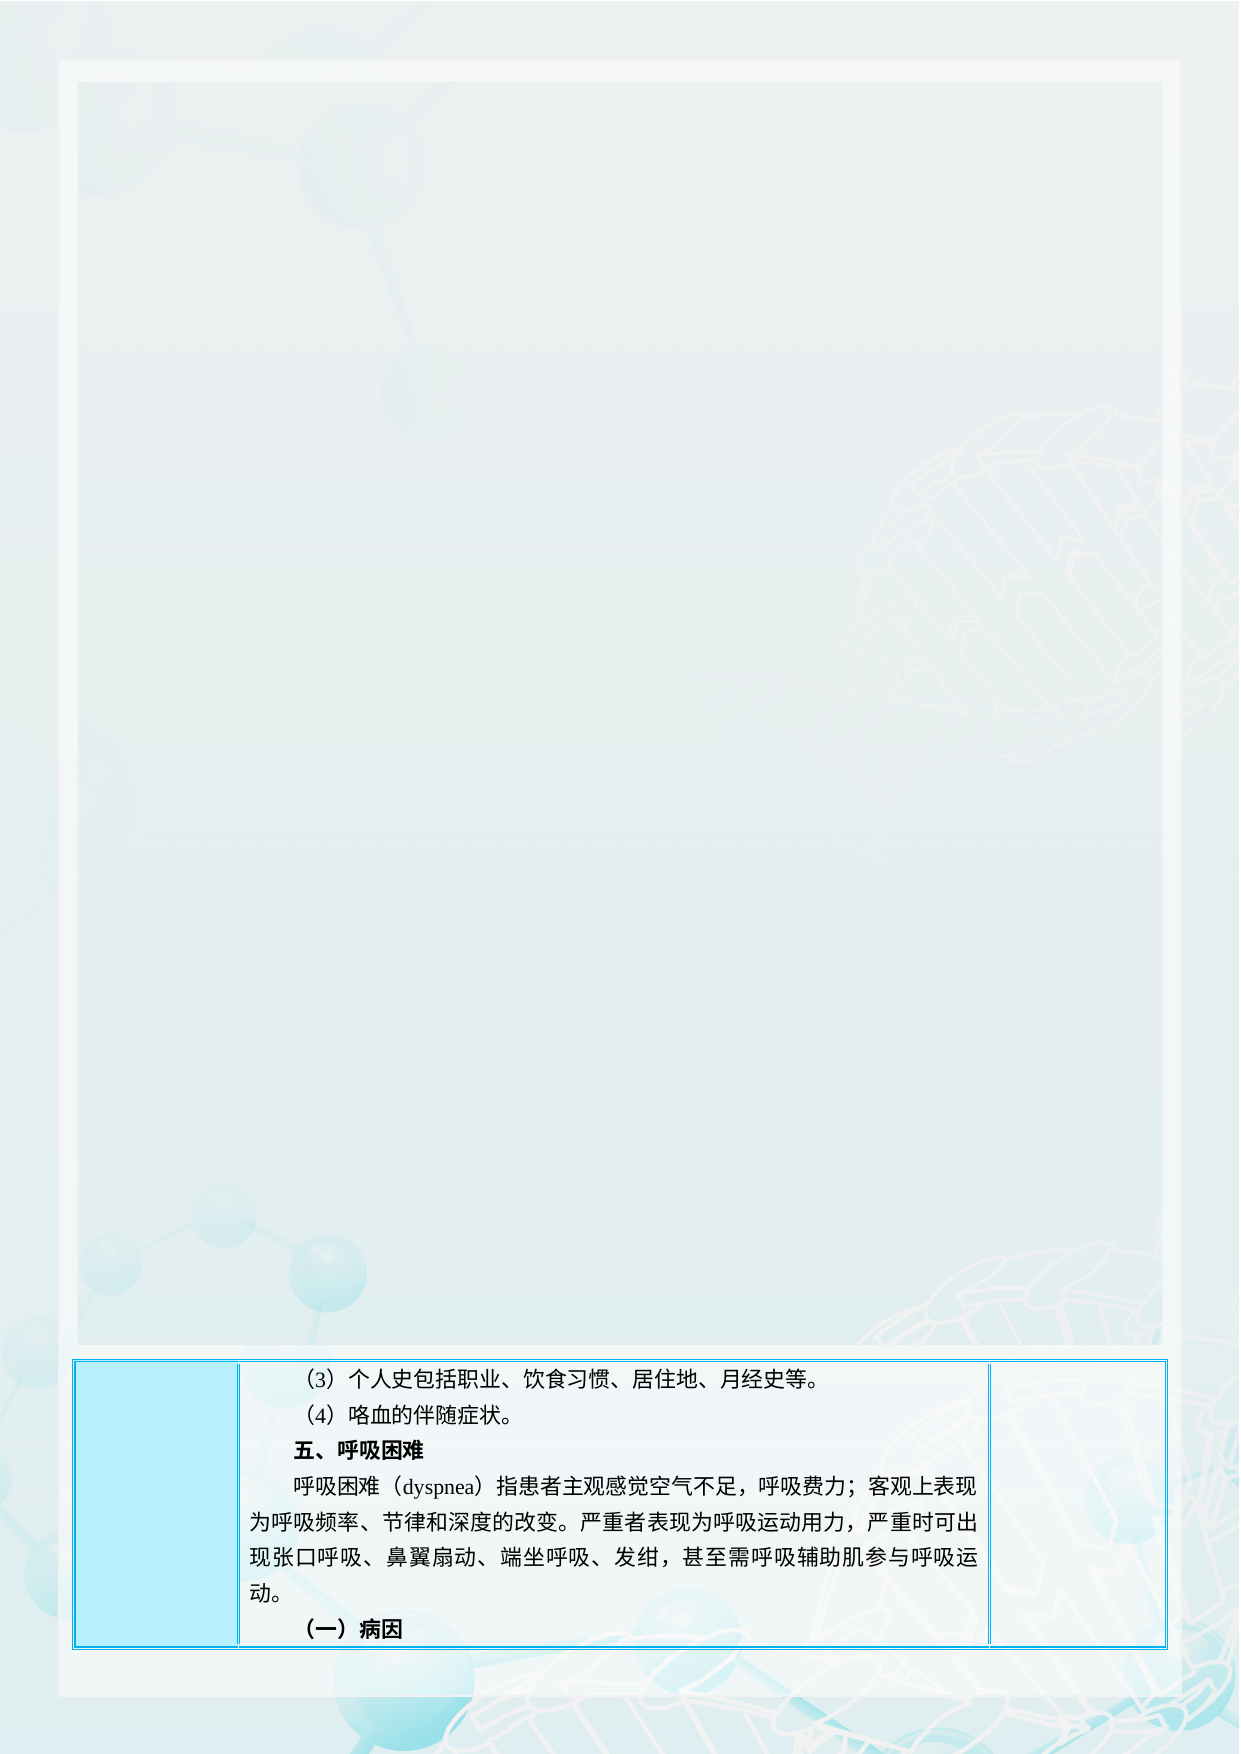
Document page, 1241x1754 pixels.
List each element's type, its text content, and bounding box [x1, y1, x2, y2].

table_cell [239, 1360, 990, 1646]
table_cell 知识讲解 （40min） [76, 1360, 239, 1646]
table_cell 通过教师讲解，了解常见症状的基本理论知识。 [990, 1362, 1165, 1646]
picture [0, 1, 1240, 1754]
